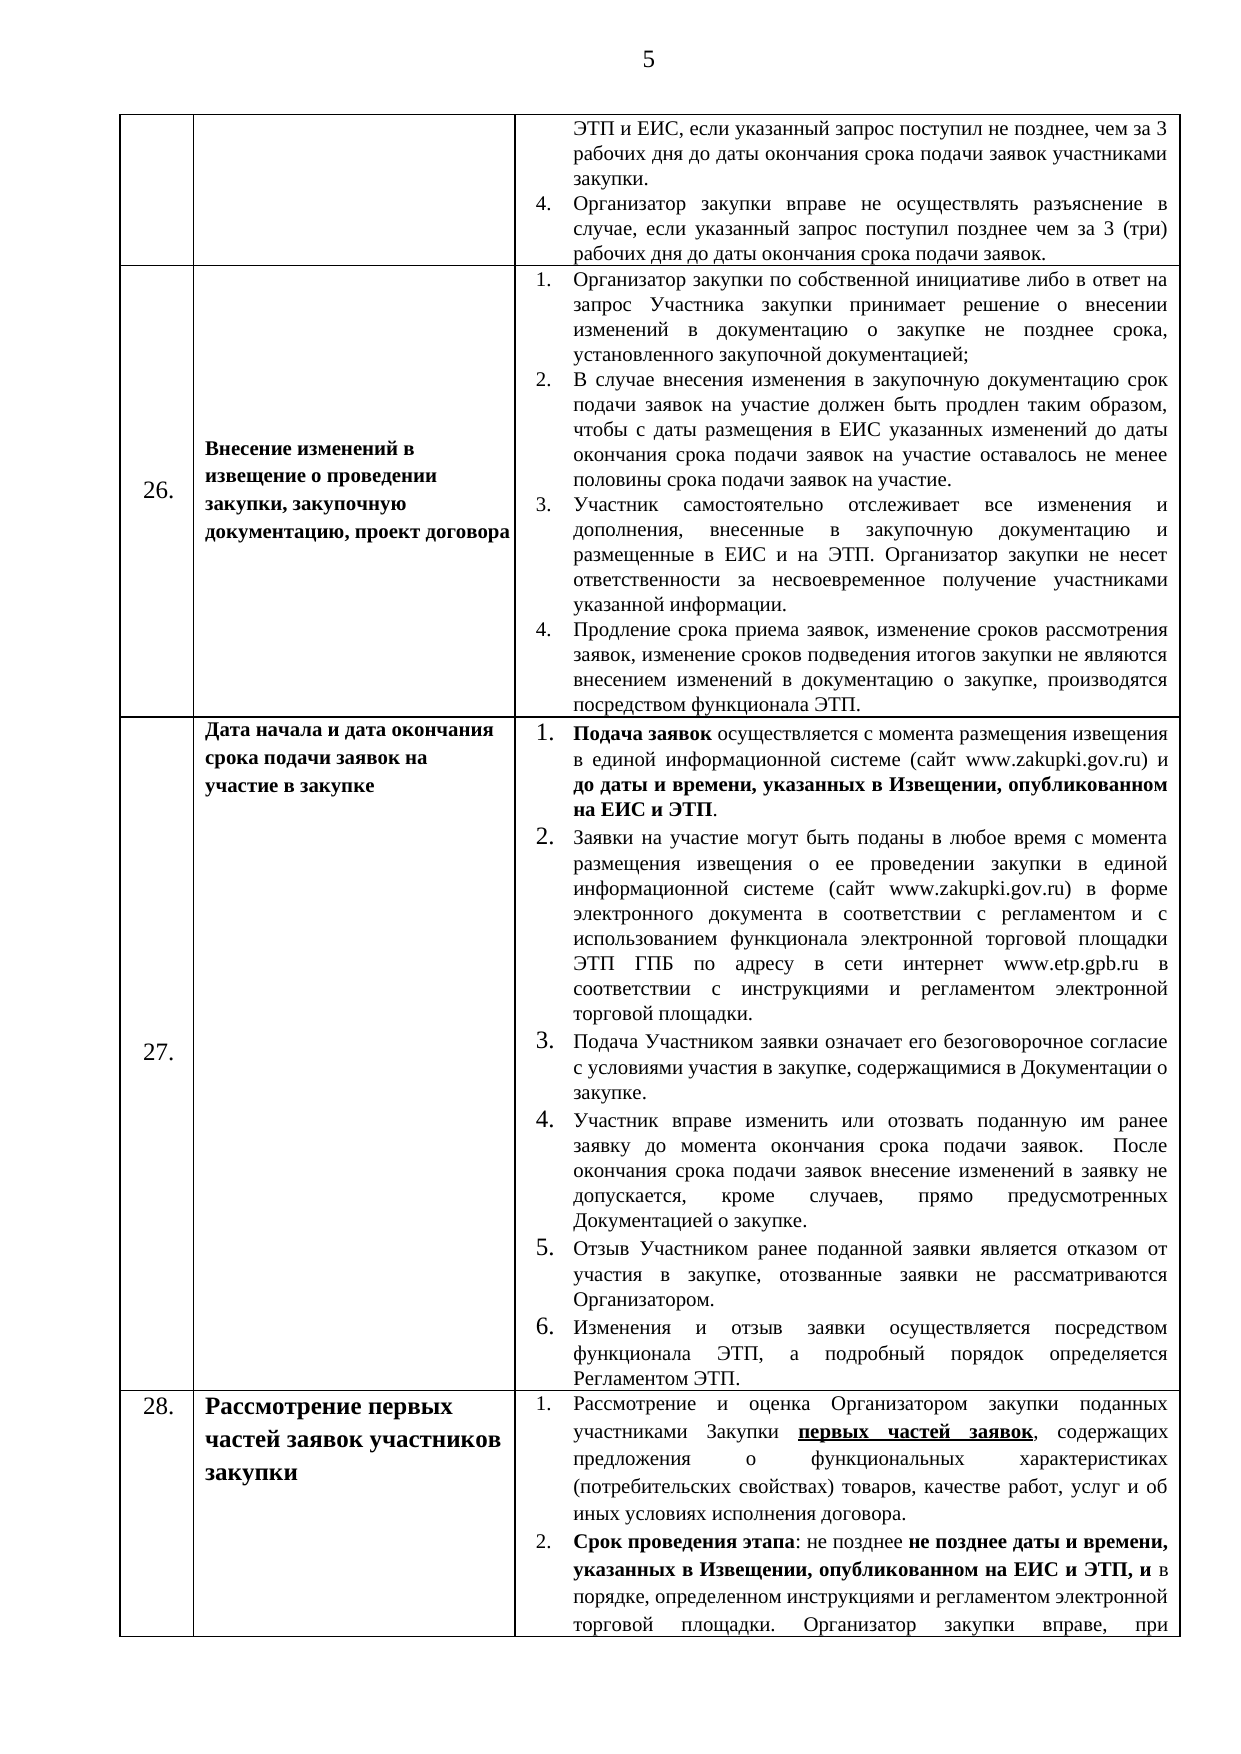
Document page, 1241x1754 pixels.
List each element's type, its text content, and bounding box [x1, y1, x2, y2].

table_cell Подача заявок осуществляется с момента размещения извещения в единой информационной системе (сайт www.zakupki.gov.ru) и до даты и времени, указанных в Извещении, опубликованном на ЕИС и ЭТП. Заявки на участие могут быть поданы в любое время с момента размещения извещения о ее проведении закупки в единой информационной системе (сайт www.zakupki.gov.ru) в форме электронного документа в соответствии с регламентом и с использованием функционала электронной торговой площадки ЭТП ГПБ по адресу в сети интернет www.etp.gpb.ru в соответствии с инструкциями и регламентом электронной торговой площадки. Подача Участником заявки означает его безоговорочное согласие с условиями участия в закупке, содержащимися в Документации о закупке. Участник вправе изменить или отозвать поданную им ранее заявку до момента окончания срока подачи заявок. После окончания срока подачи заявок внесение изменений в заявку не допускается, кроме случаев, прямо предусмотренных Документацией о закупке. Отзыв Участником ранее поданной заявки является отказом от участия в закупке, отозванные заявки не рассматриваются Организатором. Изменения и отзыв заявки осуществляется посредством функционала ЭТП, а подробный порядок определяется Регламентом ЭТП. [516, 718, 1179, 1390]
table_cell Внесение изменений в извещение о проведении закупки, закупочную документацию, проект договора [194, 266, 514, 716]
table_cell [516, 1391, 1179, 1636]
table_cell Дата начала и дата окончания срока подачи заявок на участие в закупке [194, 718, 514, 1390]
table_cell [194, 1391, 514, 1636]
table_cell [121, 115, 193, 265]
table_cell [516, 115, 1179, 265]
table_cell [121, 266, 193, 716]
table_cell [194, 115, 514, 265]
table_cell Организатор закупки по собственной инициативе либо в ответ на запрос Участника закупки принимает решение о внесении изменений в документацию о закупке не позднее срока, установленного закупочной документацией; В случае внесения изменения в закупочную документацию срок подачи заявок на участие должен быть продлен таким образом, чтобы с даты размещения в ЕИС указанных изменений до даты окончания срока подачи заявок на участие оставалось не менее половины срока подачи заявок на участие. Участник самостоятельно отслеживает все изменения и дополнения, внесенные в закупочную документацию и размещенные в ЕИС и на ЭТП. Организатор закупки не несет ответственности за несвоевременное получение участниками указанной информации. Продление срока приема заявок, изменение сроков рассмотрения заявок, изменение сроков подведения итогов закупки не являются внесением изменений в документацию о закупке, производятся посредством функционала ЭТП. [516, 266, 1179, 716]
table_cell [121, 1391, 193, 1636]
table_cell [121, 718, 193, 1390]
